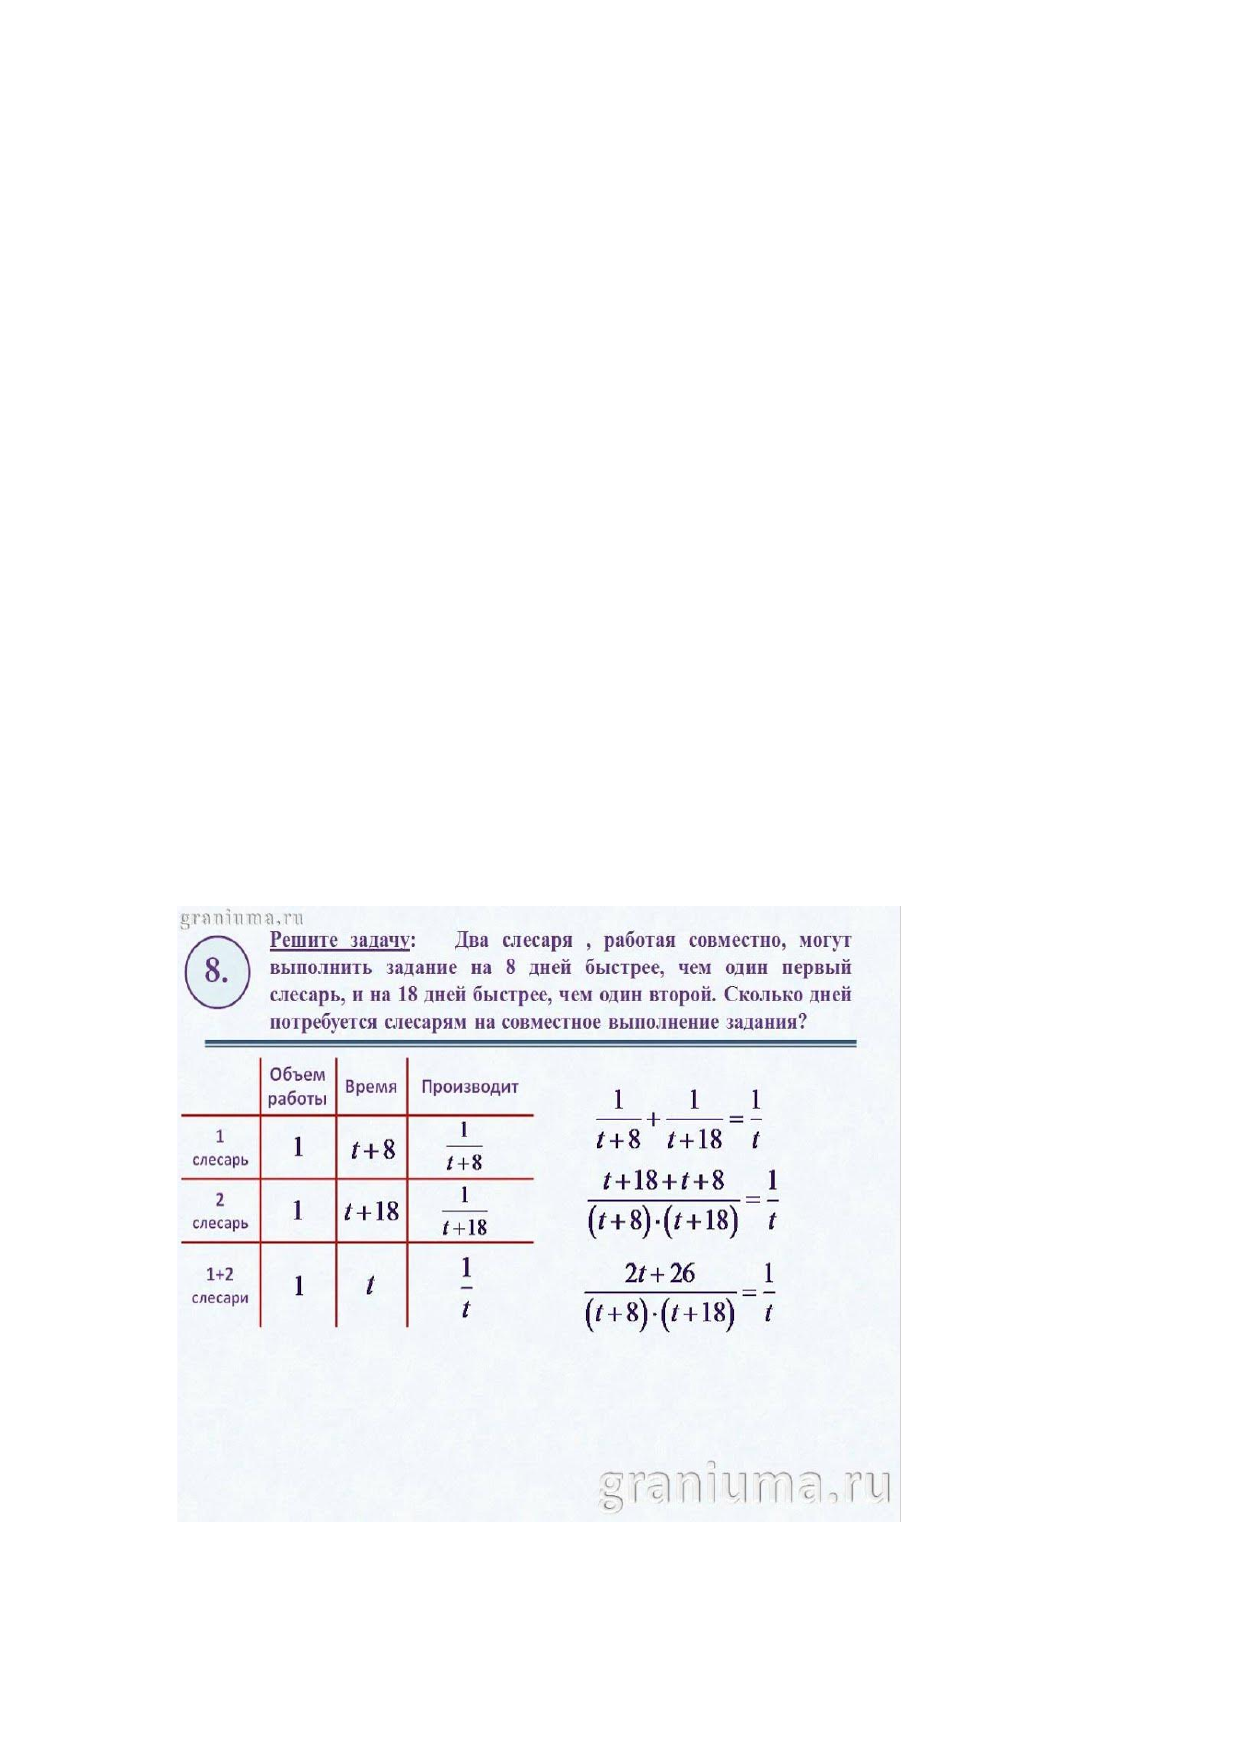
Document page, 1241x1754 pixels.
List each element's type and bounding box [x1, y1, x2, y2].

picture [177, 906, 901, 1522]
